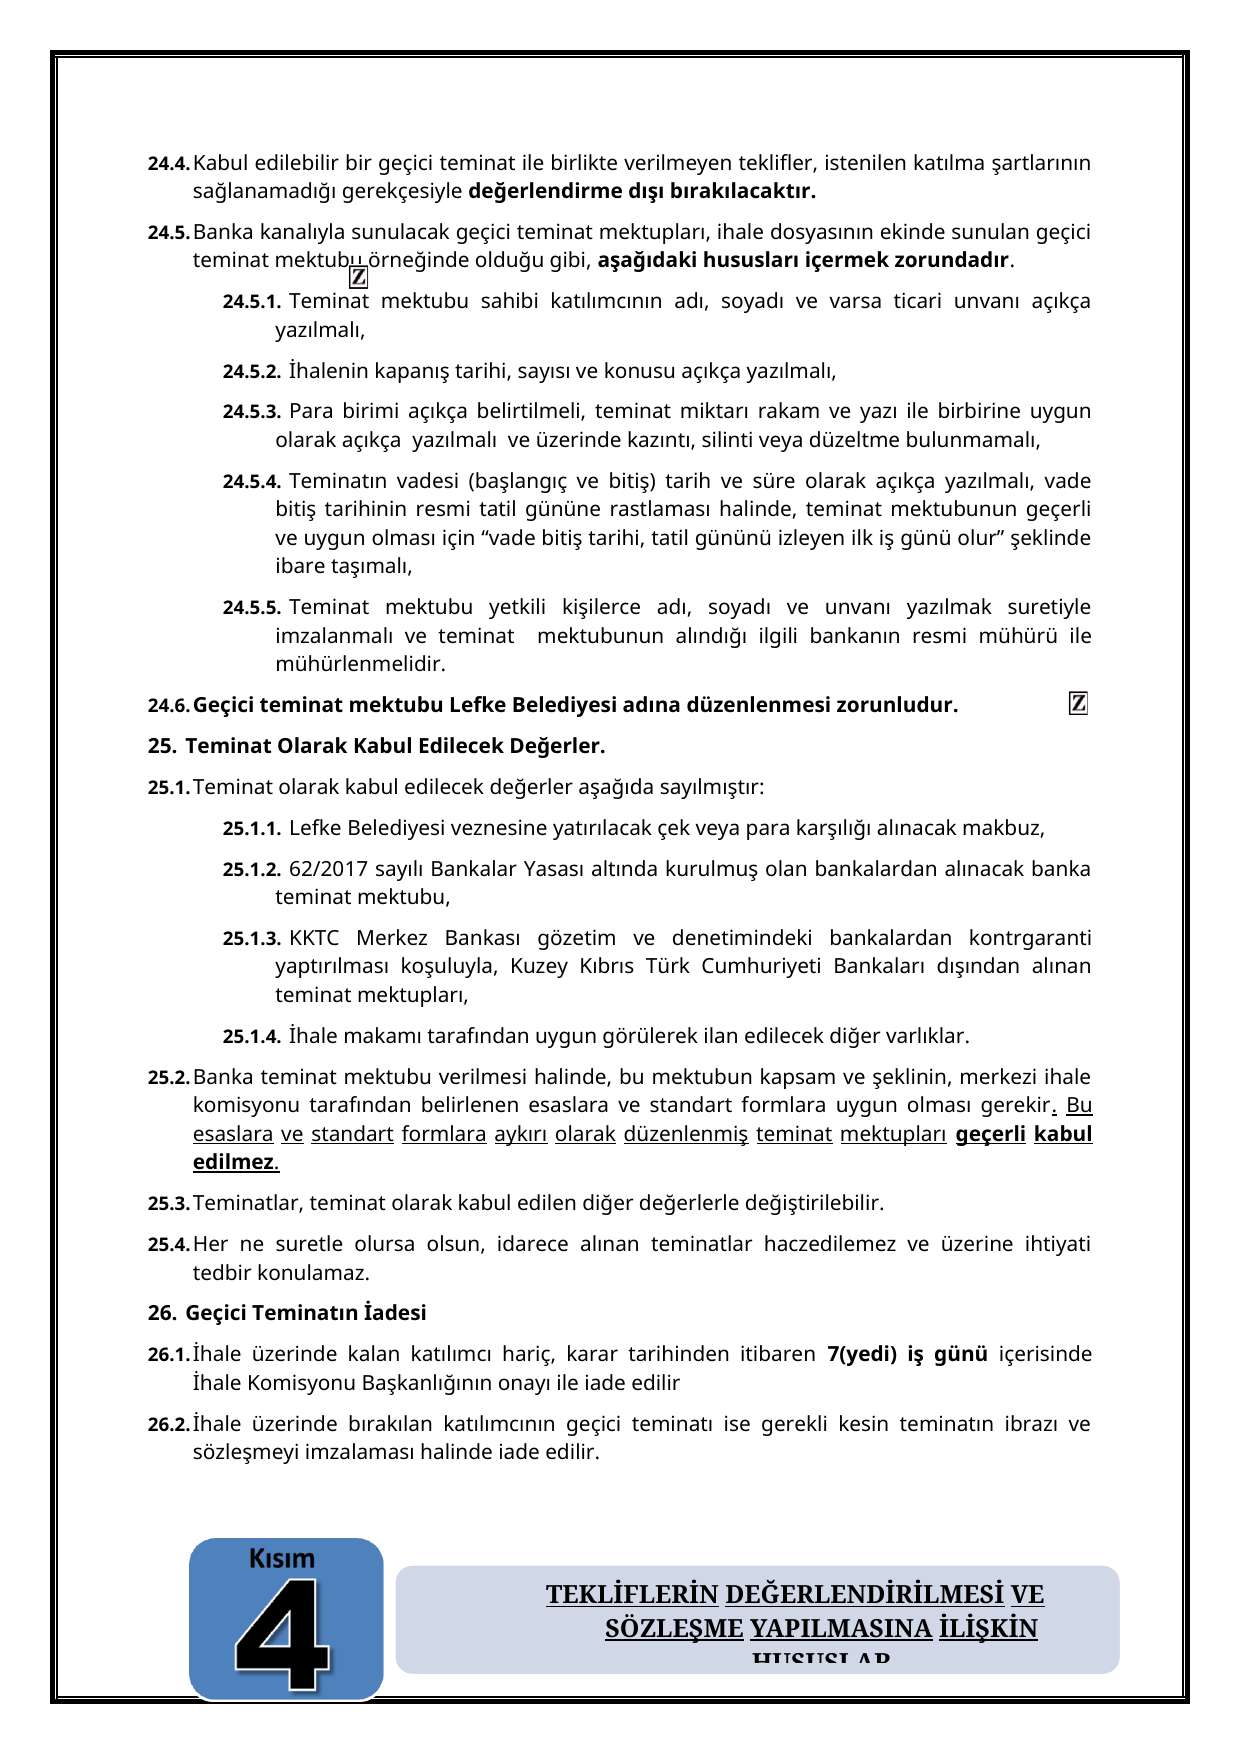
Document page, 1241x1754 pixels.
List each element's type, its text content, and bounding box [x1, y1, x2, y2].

list İhalenin kapanış tarihi, sayısı ve konusu açıkça yazılmalı, [223, 356, 1093, 384]
list Teminat mektubu sahibi katılımcının adı, soyadı ve varsa ticari unvanı açıkça yazılmalı, [223, 286, 1093, 343]
list Teminatlar, teminat olarak kabul edilen diğer değerlerle değiştirilebilir. [148, 1188, 1093, 1217]
list Her ne suretle olursa olsun, idarece alınan teminatlar haczedilemez ve üzerine ihtiyati tedbir konulamaz. [148, 1229, 1093, 1286]
list İhale makamı tarafından uygun görülerek ilan edilecek diğer varlıklar. [223, 1021, 1093, 1049]
list Teminatın vadesi (başlangıç ve bitiş) tarih ve süre olarak açıkça yazılmalı, vade bitiş tarihinin resmi tatil gününe rastlaması halinde, teminat mektubunun geçerli ve uygun olması için “vade bitiş tarihi, tatil gününü izleyen ilk iş günü olur” şeklinde ibare taşımalı, [223, 466, 1093, 580]
list Teminat olarak kabul edilecek değerler aşağıda sayılmıştır: [148, 772, 1093, 800]
list Teminat Olarak Kabul Edilecek Değerler. [148, 731, 1093, 759]
list 62/2017 sayılı Bankalar Yasası altında kurulmuş olan bankalardan alınacak banka teminat mektubu, [223, 854, 1093, 911]
list Banka kanalıyla sunulacak geçici teminat mektupları, ihale dosyasının ekinde sunulan geçici teminat mektubu örneğinde olduğu gibi, aşağıdaki hususları içermek zorundadır. [148, 217, 1093, 274]
list Teminat mektubu yetkili kişilerce adı, soyadı ve unvanı yazılmak suretiyle imzalanmalı ve teminat mektubunun alındığı ilgili bankanın resmi mühürü ile mühürlenmelidir. [223, 592, 1093, 678]
list Banka teminat mektubu verilmesi halinde, bu mektubun kapsam ve şeklinin, merkezi ihale komisyonu tarafından belirlenen esaslara ve standart formlara uygun olması gerekir. Bu esaslara ve standart formlara aykırı olarak düzenlenmiş teminat mektupları geçerli kabul edilmez. [148, 1062, 1093, 1176]
list KKTC Merkez Bankası gözetim ve denetimindeki bankalardan kontrgaranti yaptırılması koşuluyla, Kuzey Kıbrıs Türk Cumhuriyeti Bankaları dışından alınan teminat mektupları, [223, 923, 1093, 1008]
picture [1067, 690, 1088, 715]
list Kabul edilebilir bir geçici teminat ile birlikte verilmeyen teklifler, istenilen katılma şartlarının sağlanamadığı gerekçesiyle değerlendirme dışı bırakılacaktır. [148, 148, 1093, 204]
list Geçici teminat mektubu Lefke Belediyesi adına düzenlenmesi zorunludur. [148, 690, 1093, 718]
list Para birimi açıkça belirtilmeli, teminat miktarı rakam ve yazı ile birbirine uygun olarak açıkça yazılmalı ve üzerinde kazıntı, silinti veya düzeltme bulunmamalı, [223, 397, 1093, 453]
picture [348, 264, 369, 289]
picture [186, 1535, 385, 1702]
list İhale üzerinde kalan katılımcı hariç, karar tarihinden itibaren 7(yedi) iş günü içerisinde İhale Komisyonu Başkanlığının onayı ile iade edilir [148, 1339, 1093, 1396]
list İhale üzerinde bırakılan katılımcının geçici teminatı ise gerekli kesin teminatın ibrazı ve sözleşmeyi imzalaması halinde iade edilir. [148, 1409, 1093, 1466]
list Geçici Teminatın İadesi [148, 1298, 1093, 1327]
list Lefke Belediyesi veznesine yatırılacak çek veya para karşılığı alınacak makbuz, [223, 813, 1093, 841]
